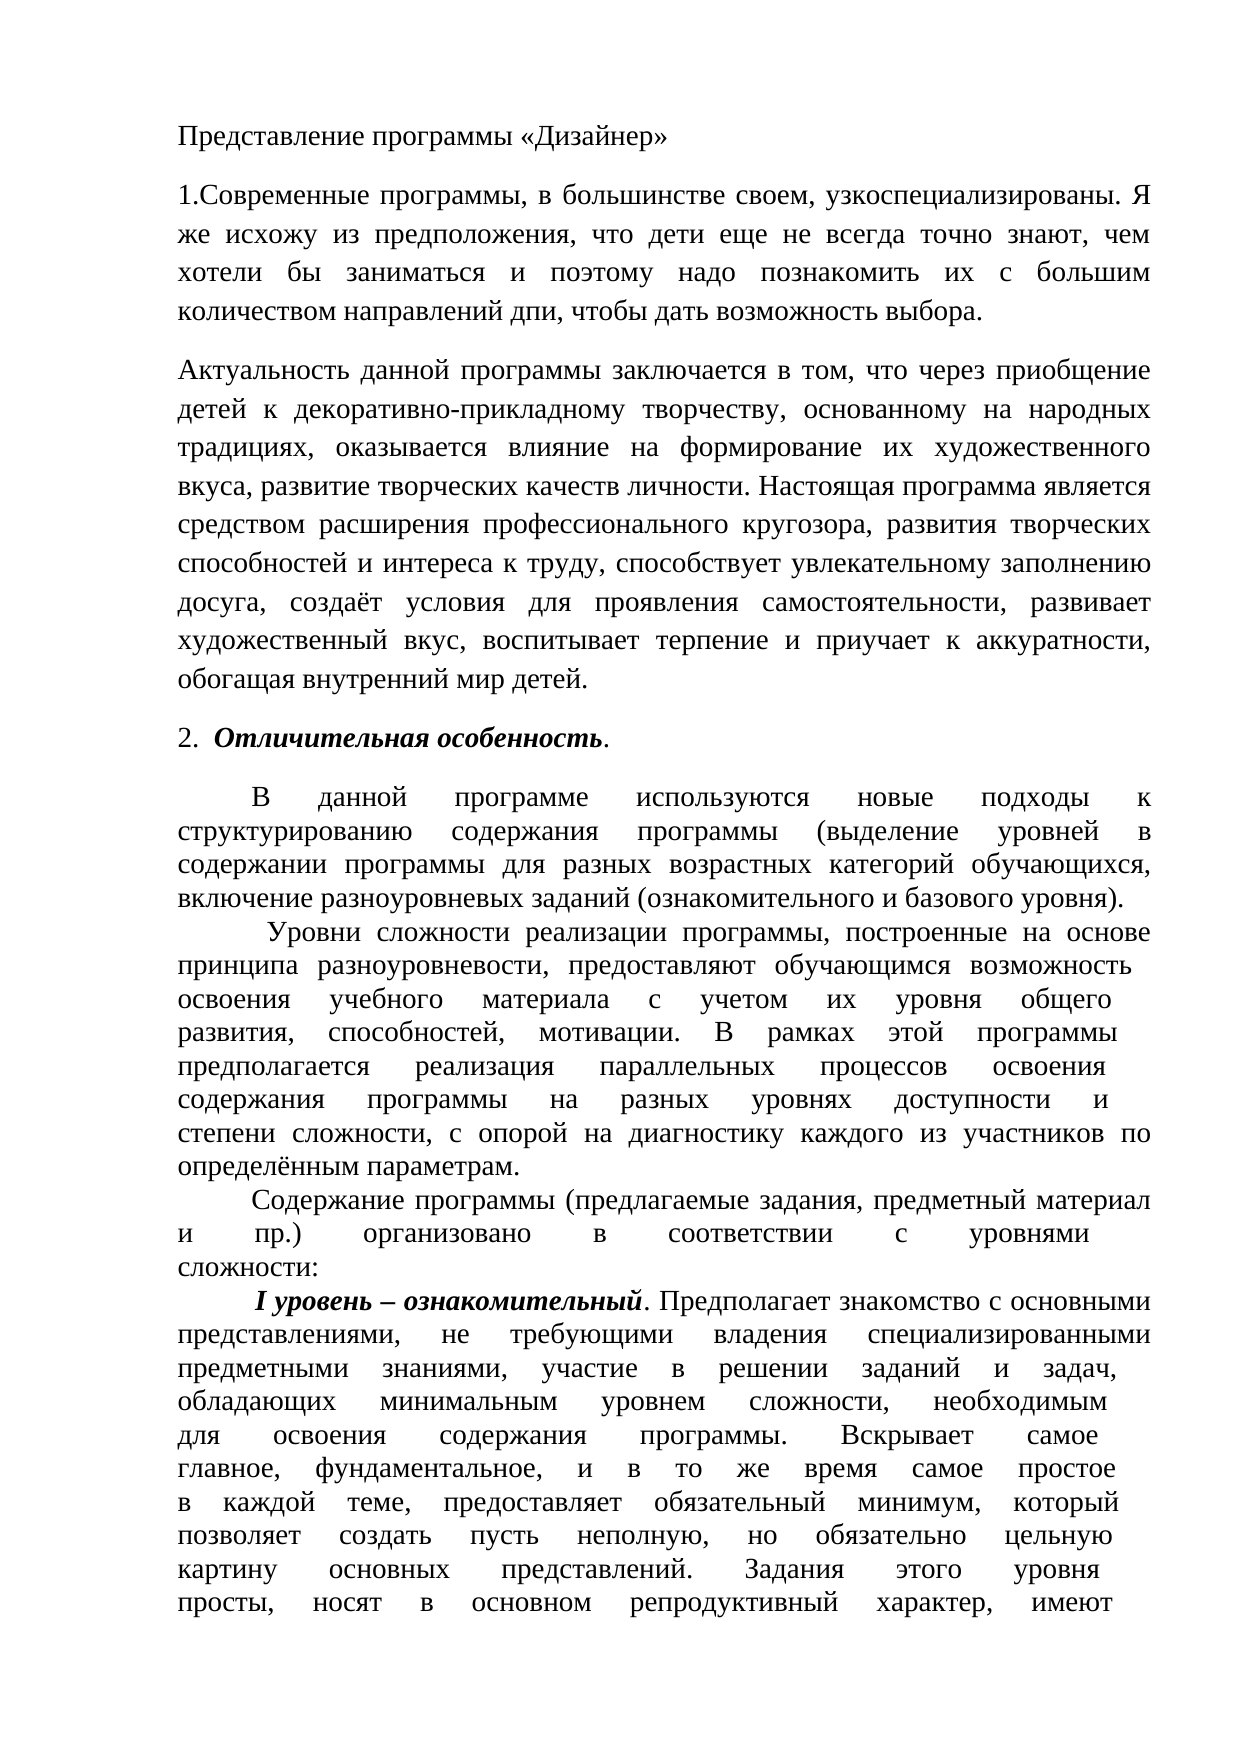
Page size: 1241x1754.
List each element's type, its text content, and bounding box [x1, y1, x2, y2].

text 1.Современные программы, в большинстве своем, узкоспециализированы. Я же исхожу из предположения, что дети еще не всегда точно знают, чем хотели бы заниматься и поэтому надо познакомить их с большим количеством направлений дпи, чтобы дать возможность выбора. [177, 177, 1152, 327]
text Уровни сложности реализации программы, построенные на основе принципа разноуровневости, предоставляют обучающимся возможность освоения учебного материала с учетом их уровня общего развития, способностей, мотивации. В рамках этой программы предполагается реализация параллельных процессов освоения содержания программы на разных уровнях доступности и степени сложности, с опорой на диагностику каждого из участников по определённым параметрам. [177, 914, 1152, 1182]
text Актуальность данной программы заключается в том, что через приобщение детей к декоративно-прикладному творчеству, основанному на народных традициях, оказывается влияние на формирование их художественного вкуса, развитие творческих качеств личности. Настоящая программа является средством расширения профессионального кругозора, развития творческих способностей и интереса к труду, способствует увлекательному заполнению досуга, создаёт условия для проявления самостоятельности, развивает художественный вкус, воспитывает терпение и приучает к аккуратности, обогащая внутренний мир детей. [177, 352, 1152, 694]
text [177, 1182, 1152, 1618]
text Представление программы «Дизайнер» [177, 118, 1152, 152]
text В данной программе используются новые подходы к структурированию содержания программы (выделение уровней в содержании программы для разных возрастных категорий обучающихся, включение разноуровневых заданий (ознакомительного и базового уровня). [177, 779, 1152, 914]
text 2. Отличительная особенность. [177, 720, 1152, 754]
